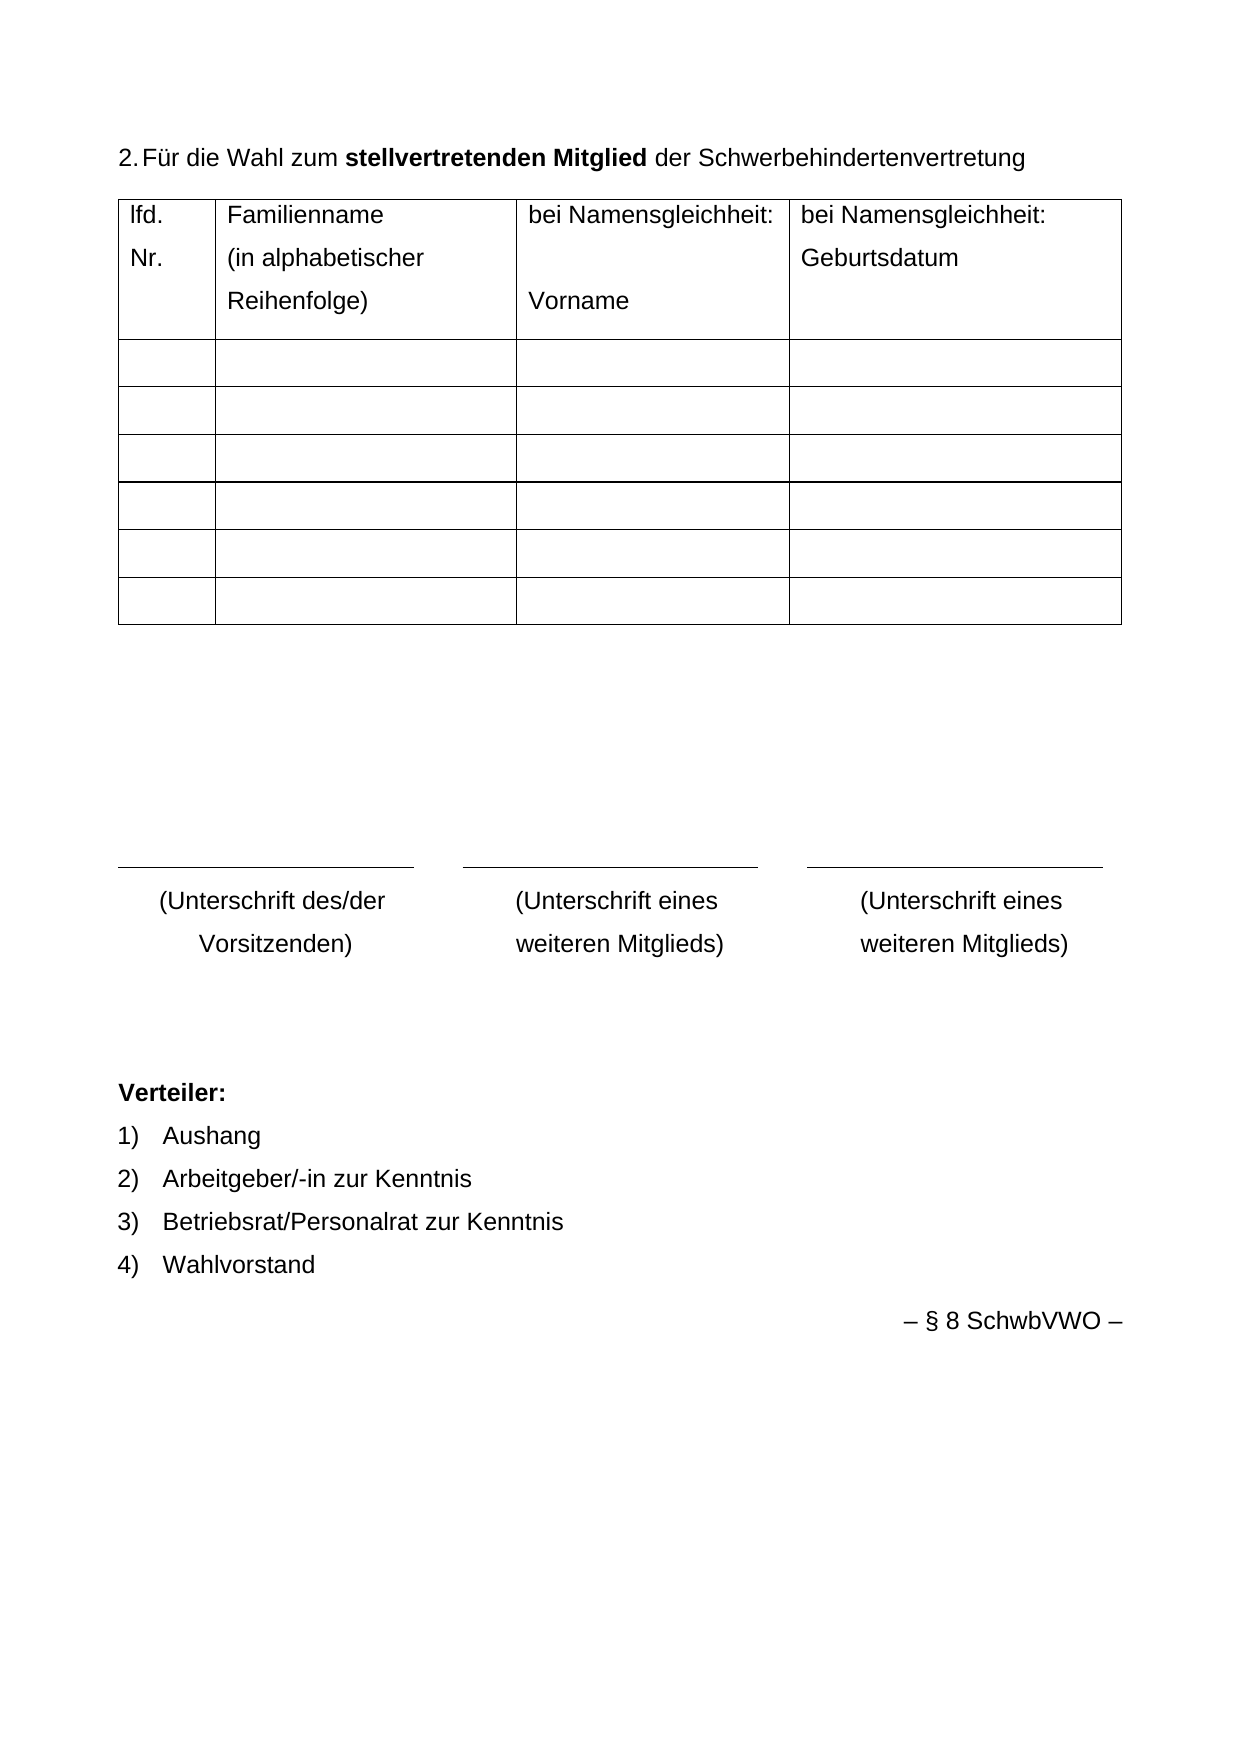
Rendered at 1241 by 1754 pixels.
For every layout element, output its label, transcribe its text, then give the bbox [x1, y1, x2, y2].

table_cell [216, 340, 516, 386]
table_cell [790, 435, 1121, 481]
text – § 8 SchwbVWO – [193, 1306, 1122, 1335]
table_cell [790, 578, 1121, 624]
table_cell [216, 435, 516, 481]
table_cell [517, 387, 789, 434]
table_header bei Namensgleichheit: Geburtsdatum [790, 200, 1121, 339]
table_cell [119, 435, 215, 481]
table_header bei Namensgleichheit: Vorname [517, 200, 789, 339]
text (Unterschrift des/der Vorsitzenden) [118, 886, 433, 958]
table_cell [517, 578, 789, 624]
table_header Familienname (in alphabetischer Reihenfolge) [216, 200, 516, 339]
table_cell [119, 483, 215, 529]
table_cell [119, 530, 215, 577]
text (Unterschrift eines weiteren Mitglieds) [807, 886, 1122, 958]
table_cell [517, 435, 789, 481]
table_cell [790, 340, 1121, 386]
table_cell [790, 530, 1121, 577]
table_cell [790, 483, 1121, 529]
table_cell [216, 530, 516, 577]
table_cell [517, 340, 789, 386]
table_cell [790, 387, 1121, 434]
list Betriebsrat/Personalrat zur Kenntnis [117, 1207, 1122, 1236]
table_cell [517, 483, 789, 529]
text Verteiler: [118, 1078, 1122, 1107]
table_cell [119, 387, 215, 434]
table_cell [517, 530, 789, 577]
table_header lfd. Nr. [119, 200, 215, 339]
table_cell [119, 578, 215, 624]
list Arbeitgeber/-in zur Kenntnis [117, 1164, 1122, 1193]
table_cell [216, 387, 516, 434]
list Wahlvorstand [117, 1251, 1122, 1279]
list Aushang [117, 1121, 1122, 1150]
table_cell [216, 578, 516, 624]
list Für die Wahl zum stellvertretenden Mitglied der Schwerbehindertenvertretung [118, 143, 1122, 172]
table_cell [216, 483, 516, 529]
text (Unterschrift eines weiteren Mitglieds) [463, 886, 777, 958]
table_cell [119, 340, 215, 386]
